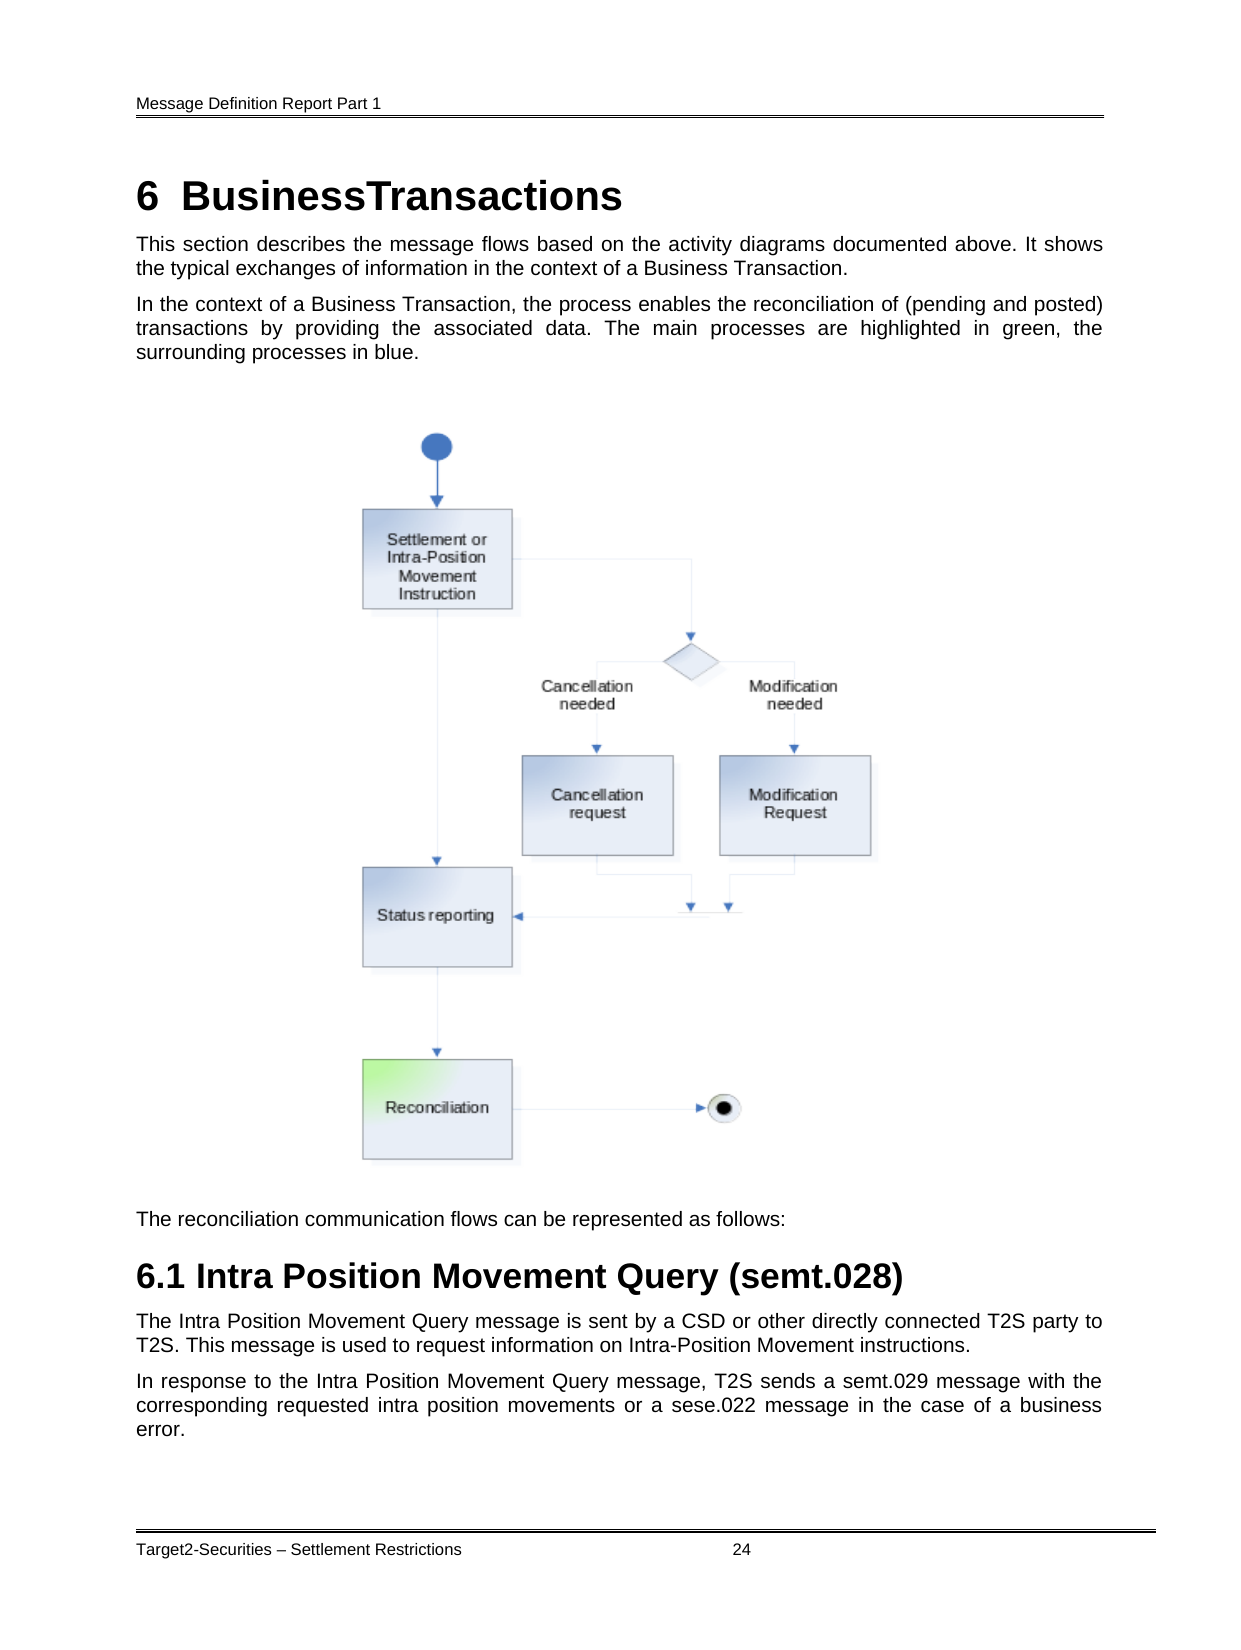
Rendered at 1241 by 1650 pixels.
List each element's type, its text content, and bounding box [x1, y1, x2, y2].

text The reconciliation communication flows can be represented as follows: [136, 1206, 1104, 1230]
text In the context of a Business Transaction, the process enables the reconciliation of (pending and posted) transactions by providing the associated data. The main processes are highlighted in green, the surrounding processes in blue. [136, 292, 1104, 364]
text The Intra Position Movement Query message is sent by a CSD or other directly connected T2S party to T2S. This message is used to request information on Intra-Position Movement instructions. [136, 1308, 1104, 1356]
subtitle BusinessTransactions [136, 171, 1104, 219]
text This section describes the message flows based on the activity diagrams documented above. It shows the typical exchanges of information in the context of a Business Transaction. [136, 231, 1104, 279]
text In response to the Intra Position Movement Query message, T2S sends a semt.029 message with the corresponding requested intra position movements or a sese.022 message in the case of a business error. [136, 1369, 1104, 1441]
subtitle Intra Position Movement Query (semt.028) [136, 1255, 1104, 1296]
